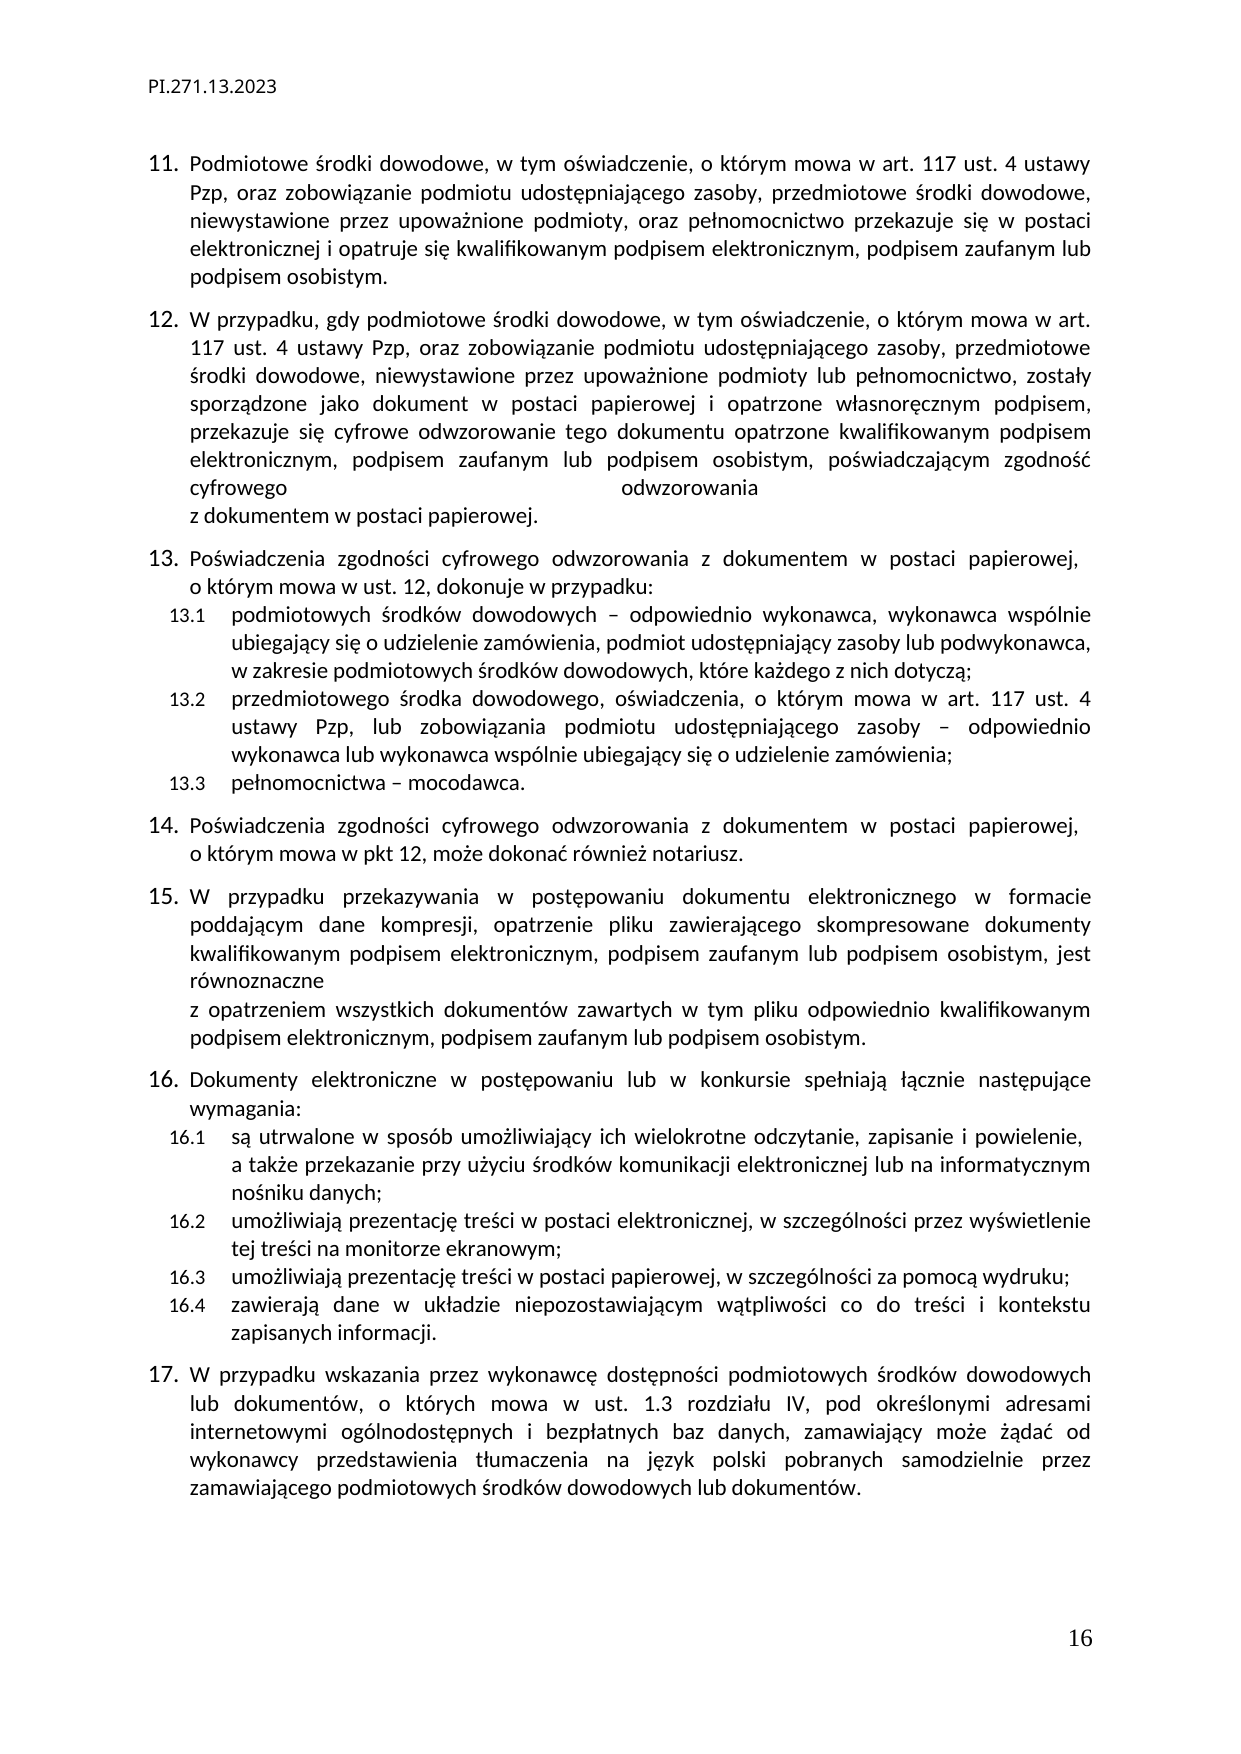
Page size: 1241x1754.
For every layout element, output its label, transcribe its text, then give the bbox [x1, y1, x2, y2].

list Dokumenty elektroniczne w postępowaniu lub w konkursie spełniają łącznie następujące wymagania: [148, 1063, 1093, 1122]
list pełnomocnictwa – mocodawca. [168, 768, 1093, 797]
list W przypadku przekazywania w postępowaniu dokumentu elektronicznego w formacie poddającym dane kompresji, opatrzenie pliku zawierającego skompresowane dokumenty kwalifikowanym podpisem elektronicznym, podpisem zaufanym lub podpisem osobistym, jest równoznaczne z opatrzeniem wszystkich dokumentów zawartych w tym pliku odpowiednio kwalifikowanym podpisem elektronicznym, podpisem zaufanym lub podpisem osobistym. [148, 880, 1093, 1051]
list W przypadku wskazania przez wykonawcę dostępności podmiotowych środków dowodowych lub dokumentów, o których mowa w ust. 1.3 rozdziału IV, pod określonymi adresami internetowymi ogólnodostępnych i bezpłatnych baz danych, zamawiający może żądać od wykonawcy przedstawienia tłumaczenia na język polski pobranych samodzielnie przez zamawiającego podmiotowych środków dowodowych lub dokumentów. [148, 1358, 1093, 1501]
list umożliwiają prezentację treści w postaci elektronicznej, w szczególności przez wyświetlenie tej treści na monitorze ekranowym; [168, 1206, 1093, 1262]
list Podmiotowe środki dowodowe, w tym oświadczenie, o którym mowa w art. 117 ust. 4 ustawy Pzp, oraz zobowiązanie podmiotu udostępniającego zasoby, przedmiotowe środki dowodowe, niewystawione przez upoważnione podmioty, oraz pełnomocnictwo przekazuje się w postaci elektronicznej i opatruje się kwalifikowanym podpisem elektronicznym, podpisem zaufanym lub podpisem osobistym. [148, 148, 1093, 290]
list W przypadku, gdy podmiotowe środki dowodowe, w tym oświadczenie, o którym mowa w art. 117 ust. 4 ustawy Pzp, oraz zobowiązanie podmiotu udostępniającego zasoby, przedmiotowe środki dowodowe, niewystawione przez upoważnione podmioty lub pełnomocnictwo, zostały sporządzone jako dokument w postaci papierowej i opatrzone własnoręcznym podpisem, przekazuje się cyfrowe odwzorowanie tego dokumentu opatrzone kwalifikowanym podpisem elektronicznym, podpisem zaufanym lub podpisem osobistym, poświadczającym zgodność cyfrowego odwzorowania z dokumentem w postaci papierowej. [148, 303, 1093, 529]
list przedmiotowego środka dowodowego, oświadczenia, o którym mowa w art. 117 ust. 4 ustawy Pzp, lub zobowiązania podmiotu udostępniającego zasoby – odpowiednio wykonawca lub wykonawca wspólnie ubiegający się o udzielenie zamówienia; [168, 684, 1093, 768]
list umożliwiają prezentację treści w postaci papierowej, w szczególności za pomocą wydruku; [168, 1262, 1093, 1290]
list podmiotowych środków dowodowych – odpowiednio wykonawca, wykonawca wspólnie ubiegający się o udzielenie zamówienia, podmiot udostępniający zasoby lub podwykonawca, w zakresie podmiotowych środków dowodowych, które każdego z nich dotyczą; [168, 600, 1093, 684]
list Poświadczenia zgodności cyfrowego odwzorowania z dokumentem w postaci papierowej, o którym mowa w ust. 12, dokonuje w przypadku: [148, 542, 1093, 600]
list są utrwalone w sposób umożliwiający ich wielokrotne odczytanie, zapisanie i powielenie, a także przekazanie przy użyciu środków komunikacji elektronicznej lub na informatycznym nośniku danych; [168, 1122, 1093, 1206]
list Poświadczenia zgodności cyfrowego odwzorowania z dokumentem w postaci papierowej, o którym mowa w pkt 12, może dokonać również notariusz. [148, 809, 1093, 868]
list zawierają dane w układzie niepozostawiającym wątpliwości co do treści i kontekstu zapisanych informacji. [168, 1290, 1093, 1346]
